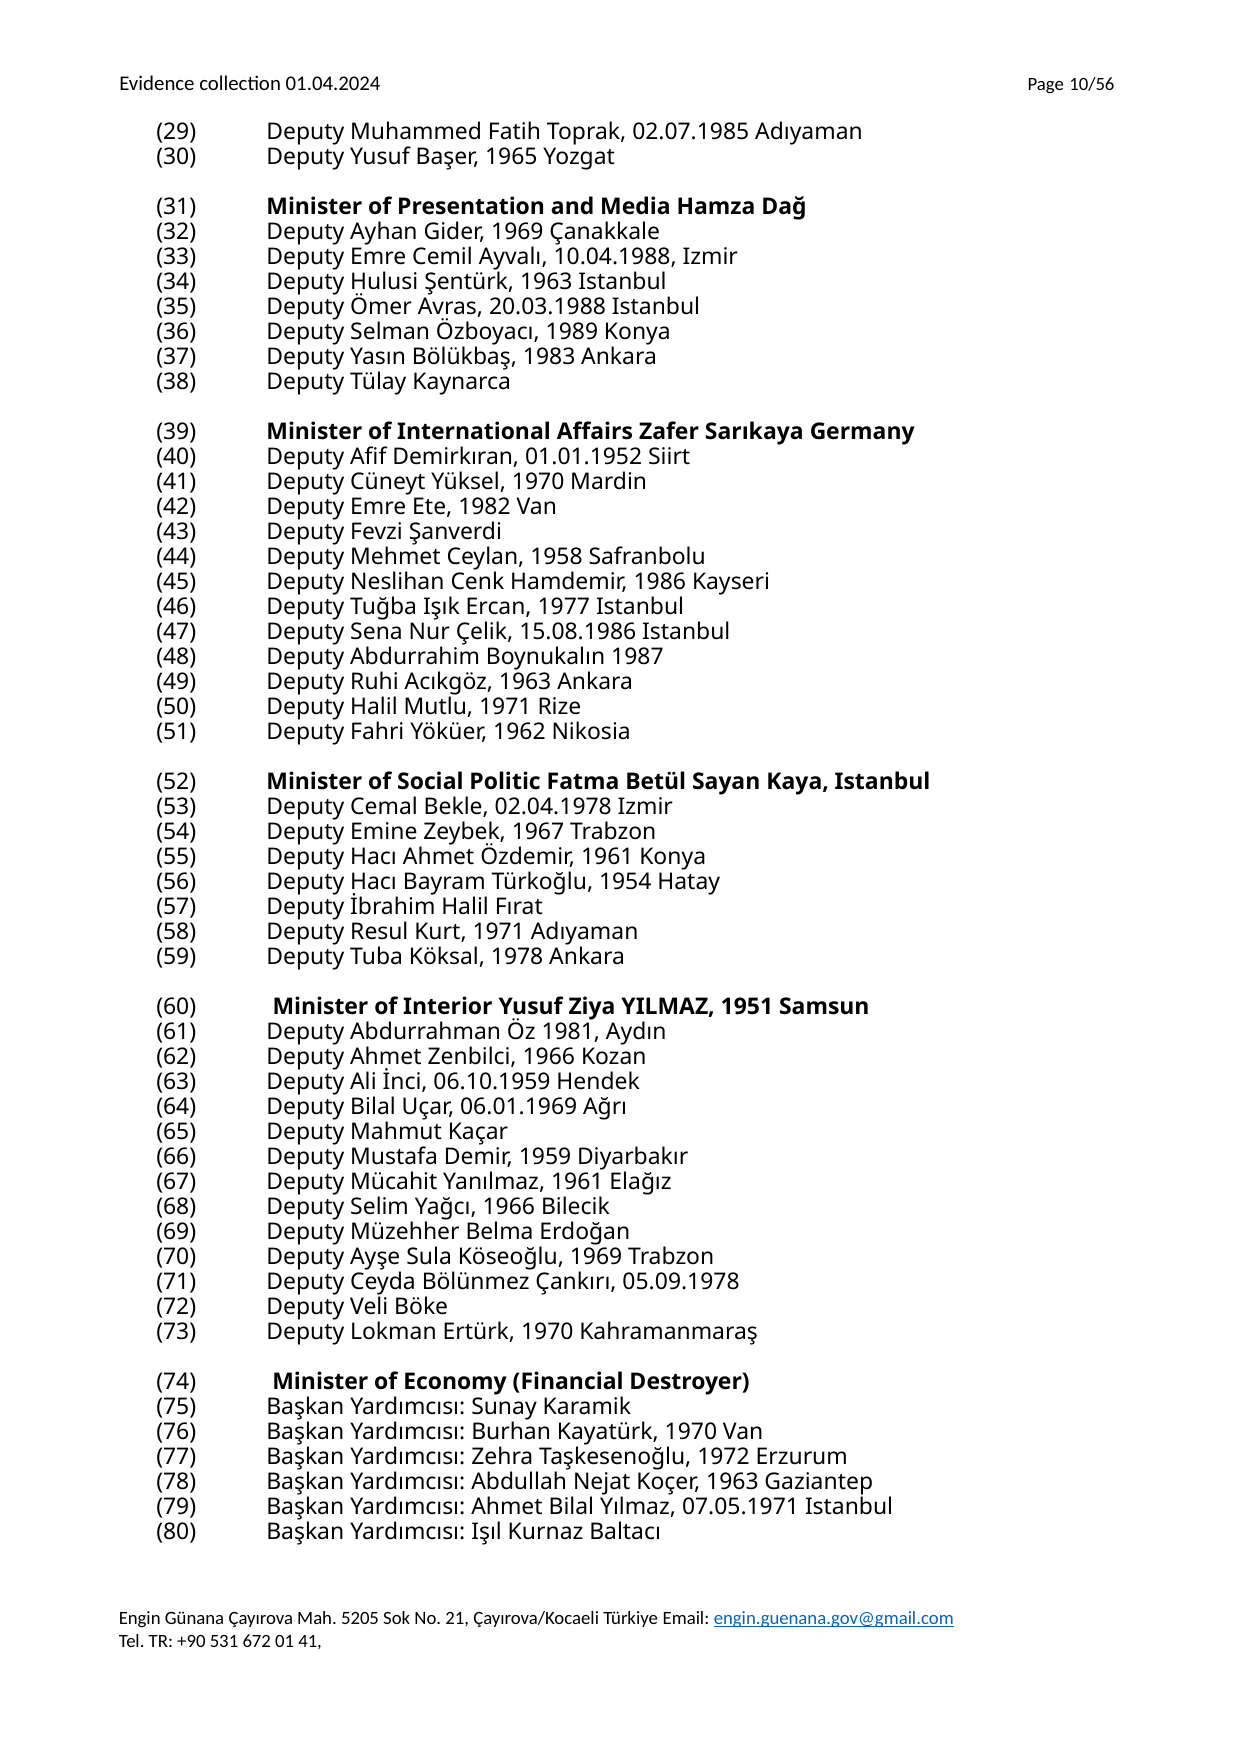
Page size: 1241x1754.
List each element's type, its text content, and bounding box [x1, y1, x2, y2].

list Deputy Tuğba Işık Ercan, 1977 Istanbul [156, 594, 1122, 619]
list Deputy Ayhan Gider, 1969 Çanakkale [156, 219, 1122, 244]
list Deputy İbrahim Halil Fırat [156, 894, 1122, 919]
list Deputy Selman Özboyacı, 1989 Konya [156, 319, 1122, 344]
list Deputy Emre Cemil Ayvalı, 10.04.1988, Izmir [156, 244, 1122, 269]
list Deputy Yusuf Başer, 1965 Yozgat [156, 144, 1122, 169]
list Deputy Abdurrahim Boynukalın 1987 [156, 644, 1122, 669]
list Deputy Fahri Yöküer, 1962 Nikosia [156, 719, 1122, 744]
list Deputy Müzehher Belma Erdoğan [156, 1219, 1122, 1244]
list Minister of Social Politic Fatma Betül Sayan Kaya, Istanbul [156, 769, 1122, 794]
list Deputy Emine Zeybek, 1967 Trabzon [156, 819, 1122, 844]
list Deputy Hacı Bayram Türkoğlu, 1954 Hatay [156, 869, 1122, 894]
list Deputy Ayşe Sula Köseoğlu, 1969 Trabzon [156, 1244, 1122, 1269]
list Deputy Yasın Bölükbaş, 1983 Ankara [156, 344, 1122, 369]
list Deputy Halil Mutlu, 1971 Rize [156, 694, 1122, 719]
list Başkan Yardımcısı: Burhan Kayatürk, 1970 Van [156, 1419, 1122, 1444]
list Minister of International Affairs Zafer Sarıkaya Germany [156, 419, 1122, 444]
list Deputy Emre Ete, 1982 Van [156, 494, 1122, 519]
list Deputy Ömer Avras, 20.03.1988 Istanbul [156, 294, 1122, 319]
list Deputy Afif Demirkıran, 01.01.1952 Siirt [156, 444, 1122, 469]
list Deputy Ali İnci, 06.10.1959 Hendek [156, 1069, 1122, 1094]
list Minister of Economy (Financial Destroyer) [156, 1369, 1122, 1394]
list Deputy Cüneyt Yüksel, 1970 Mardin [156, 469, 1122, 494]
list Deputy Sena Nur Çelik, 15.08.1986 Istanbul [156, 619, 1122, 644]
list Başkan Yardımcısı: Işıl Kurnaz Baltacı [156, 1519, 1122, 1544]
list Deputy Veli Böke [156, 1294, 1122, 1319]
list Deputy Neslihan Cenk Hamdemir, 1986 Kayseri [156, 569, 1122, 594]
list Deputy Mehmet Ceylan, 1958 Safranbolu [156, 544, 1122, 569]
list Deputy Mahmut Kaçar [156, 1119, 1122, 1144]
list Deputy Ceyda Bölünmez Çankırı, 05.09.1978 [156, 1269, 1122, 1294]
list Deputy Ahmet Zenbilci, 1966 Kozan [156, 1044, 1122, 1069]
list Minister of Interior Yusuf Ziya YILMAZ, 1951 Samsun [156, 994, 1122, 1019]
list Deputy Fevzi Şanverdi [156, 519, 1122, 544]
list Deputy Selim Yağcı, 1966 Bilecik [156, 1194, 1122, 1219]
list Deputy Muhammed Fatih Toprak, 02.07.1985 Adıyaman [156, 119, 1122, 144]
list Deputy Lokman Ertürk, 1970 Kahramanmaraş [156, 1319, 1122, 1344]
list Deputy Mücahit Yanılmaz, 1961 Elağız [156, 1169, 1122, 1194]
list Deputy Tuba Köksal, 1978 Ankara [156, 944, 1122, 969]
list Başkan Yardımcısı: Zehra Taşkesenoğlu, 1972 Erzurum [156, 1444, 1122, 1469]
list Deputy Tülay Kaynarca [156, 369, 1122, 394]
list Minister of Presentation and Media Hamza Dağ [156, 194, 1122, 219]
list Başkan Yardımcısı: Sunay Karamik [156, 1394, 1122, 1419]
list Deputy Abdurrahman Öz 1981, Aydın [156, 1019, 1122, 1044]
list Başkan Yardımcısı: Ahmet Bilal Yılmaz, 07.05.1971 Istanbul [156, 1494, 1122, 1519]
list Deputy Hulusi Şentürk, 1963 Istanbul [156, 269, 1122, 294]
list Deputy Hacı Ahmet Özdemir, 1961 Konya [156, 844, 1122, 869]
list Deputy Cemal Bekle, 02.04.1978 Izmir [156, 794, 1122, 819]
list Deputy Mustafa Demir, 1959 Diyarbakır [156, 1144, 1122, 1169]
list Deputy Bilal Uçar, 06.01.1969 Ağrı [156, 1094, 1122, 1119]
list Deputy Resul Kurt, 1971 Adıyaman [156, 919, 1122, 944]
list Deputy Ruhi Acıkgöz, 1963 Ankara [156, 669, 1122, 694]
list Başkan Yardımcısı: Abdullah Nejat Koçer, 1963 Gaziantep [156, 1469, 1122, 1494]
